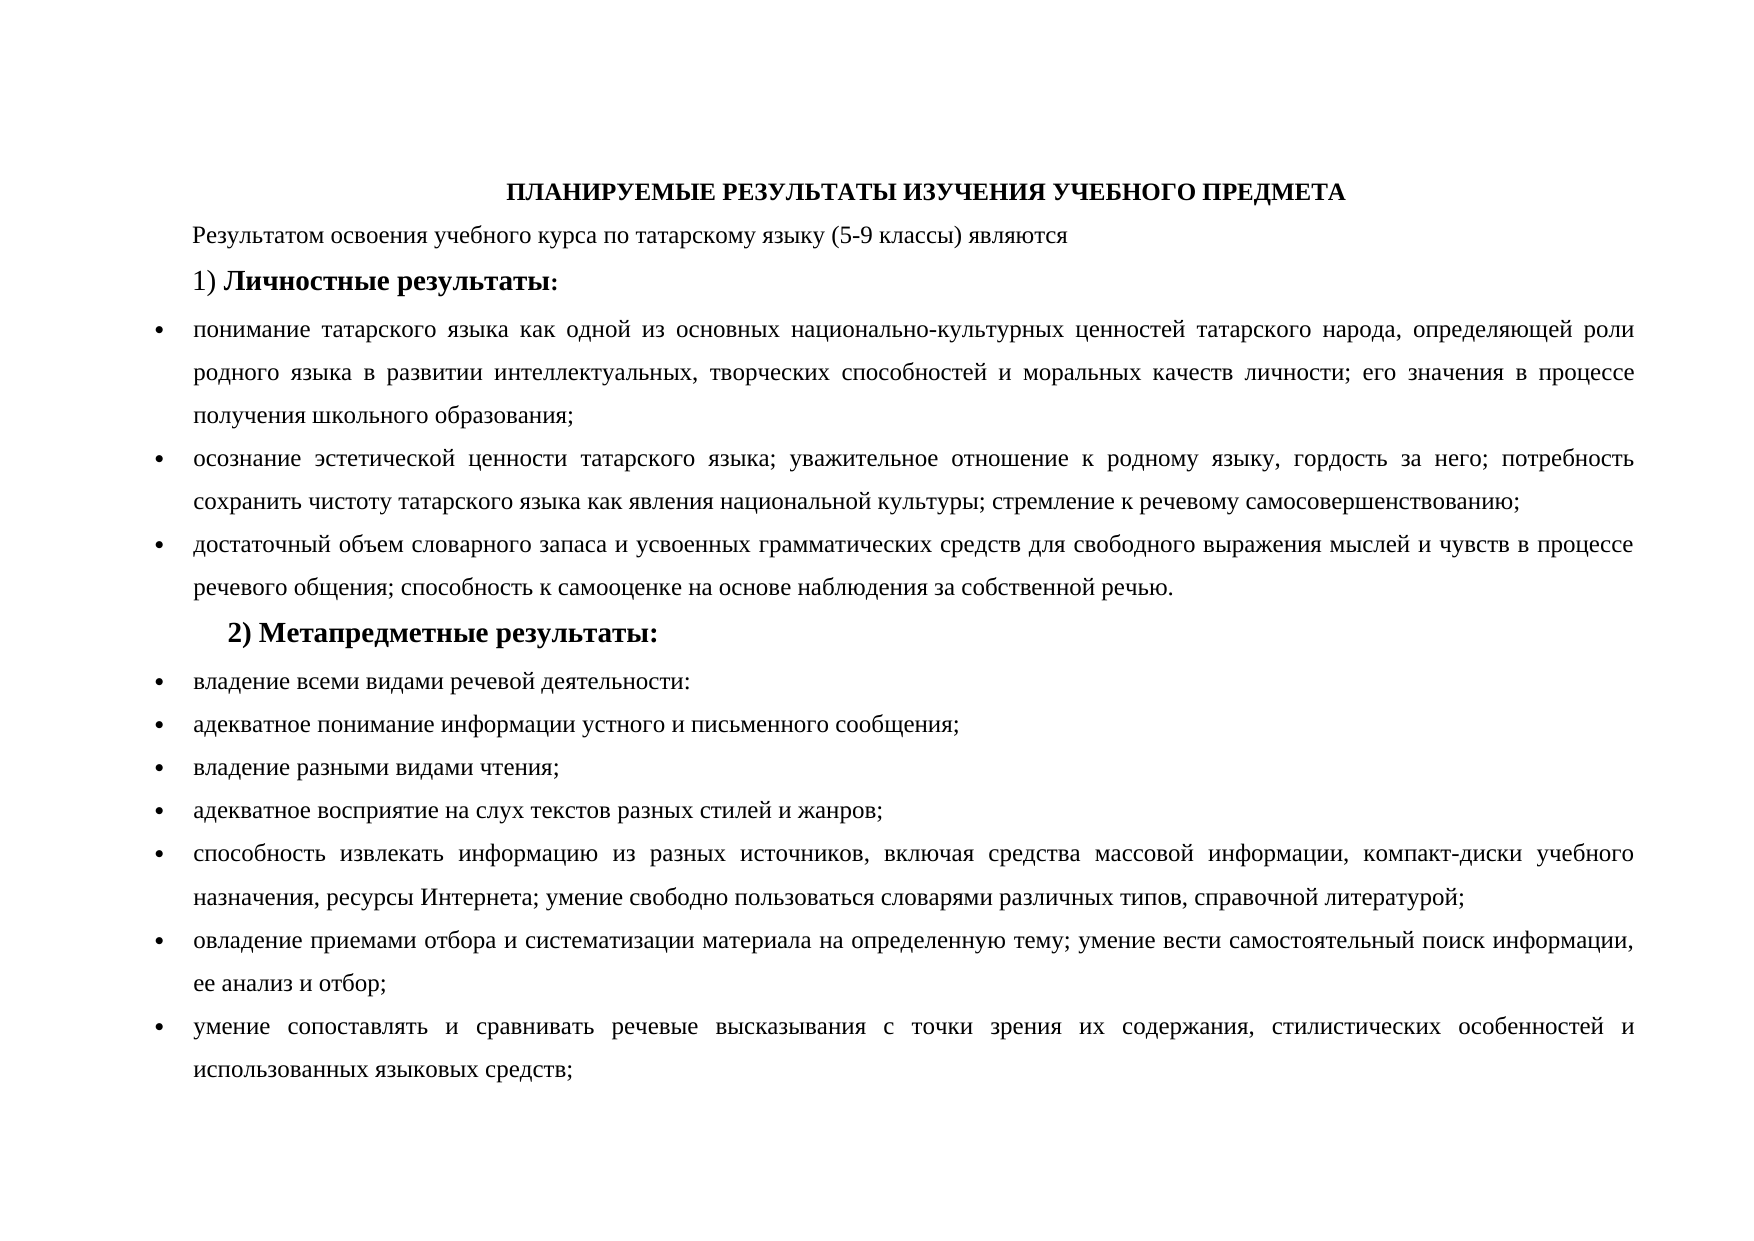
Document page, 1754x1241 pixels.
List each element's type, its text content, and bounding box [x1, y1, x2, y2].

list осознание эстетической ценности татарского языка; уважительное отношение к родному языку, гордость за него; потребность сохранить чистоту татарского языка как явления национальной культуры; стремление к речевому самосовершенствованию; [156, 443, 1636, 515]
text ПЛАНИРУЕМЫЕ РЕЗУЛЬТАТЫ ИЗУЧЕНИЯ УЧЕБНОГО ПРЕДМЕТА [118, 177, 1636, 206]
text Результатом освоения учебного курса по татарскому языку (5-9 классы) являются [118, 220, 1636, 249]
list адекватное понимание информации устного и письменного сообщения; [156, 709, 1636, 738]
text 1) Личностные результаты: [118, 263, 1636, 297]
text 2) Метапредметные результаты: [153, 616, 1636, 649]
list владение разными видами чтения; [156, 752, 1636, 781]
list достаточный объем словарного запаса и усвоенных грамматических средств для свободного выражения мыслей и чувств в процессе речевого общения; способность к самооценке на основе наблюдения за собственной речью. [156, 529, 1636, 601]
list понимание татарского языка как одной из основных национально-культурных ценностей татарского народа, определяющей роли родного языка в развитии интеллектуальных, творческих способностей и моральных качеств личности; его значения в процессе получения школьного образования; [156, 314, 1636, 429]
list овладение приемами отбора и систематизации материала на определенную тему; умение вести самостоятельный поиск информации, ее анализ и отбор; [156, 925, 1636, 997]
list умение сопоставлять и сравнивать речевые высказывания с точки зрения их содержания, стилистических особенностей и использованных языковых средств; [156, 1011, 1636, 1083]
list адекватное восприятие на слух текстов разных стилей и жанров; [156, 795, 1636, 824]
list способность извлекать информацию из разных источников, включая средства массовой информации, компакт-диски учебного назначения, ресурсы Интернета; умение свободно пользоваться словарями различных типов, справочной литературой; [156, 838, 1636, 910]
list владение всеми видами речевой деятельности: [156, 666, 1636, 695]
